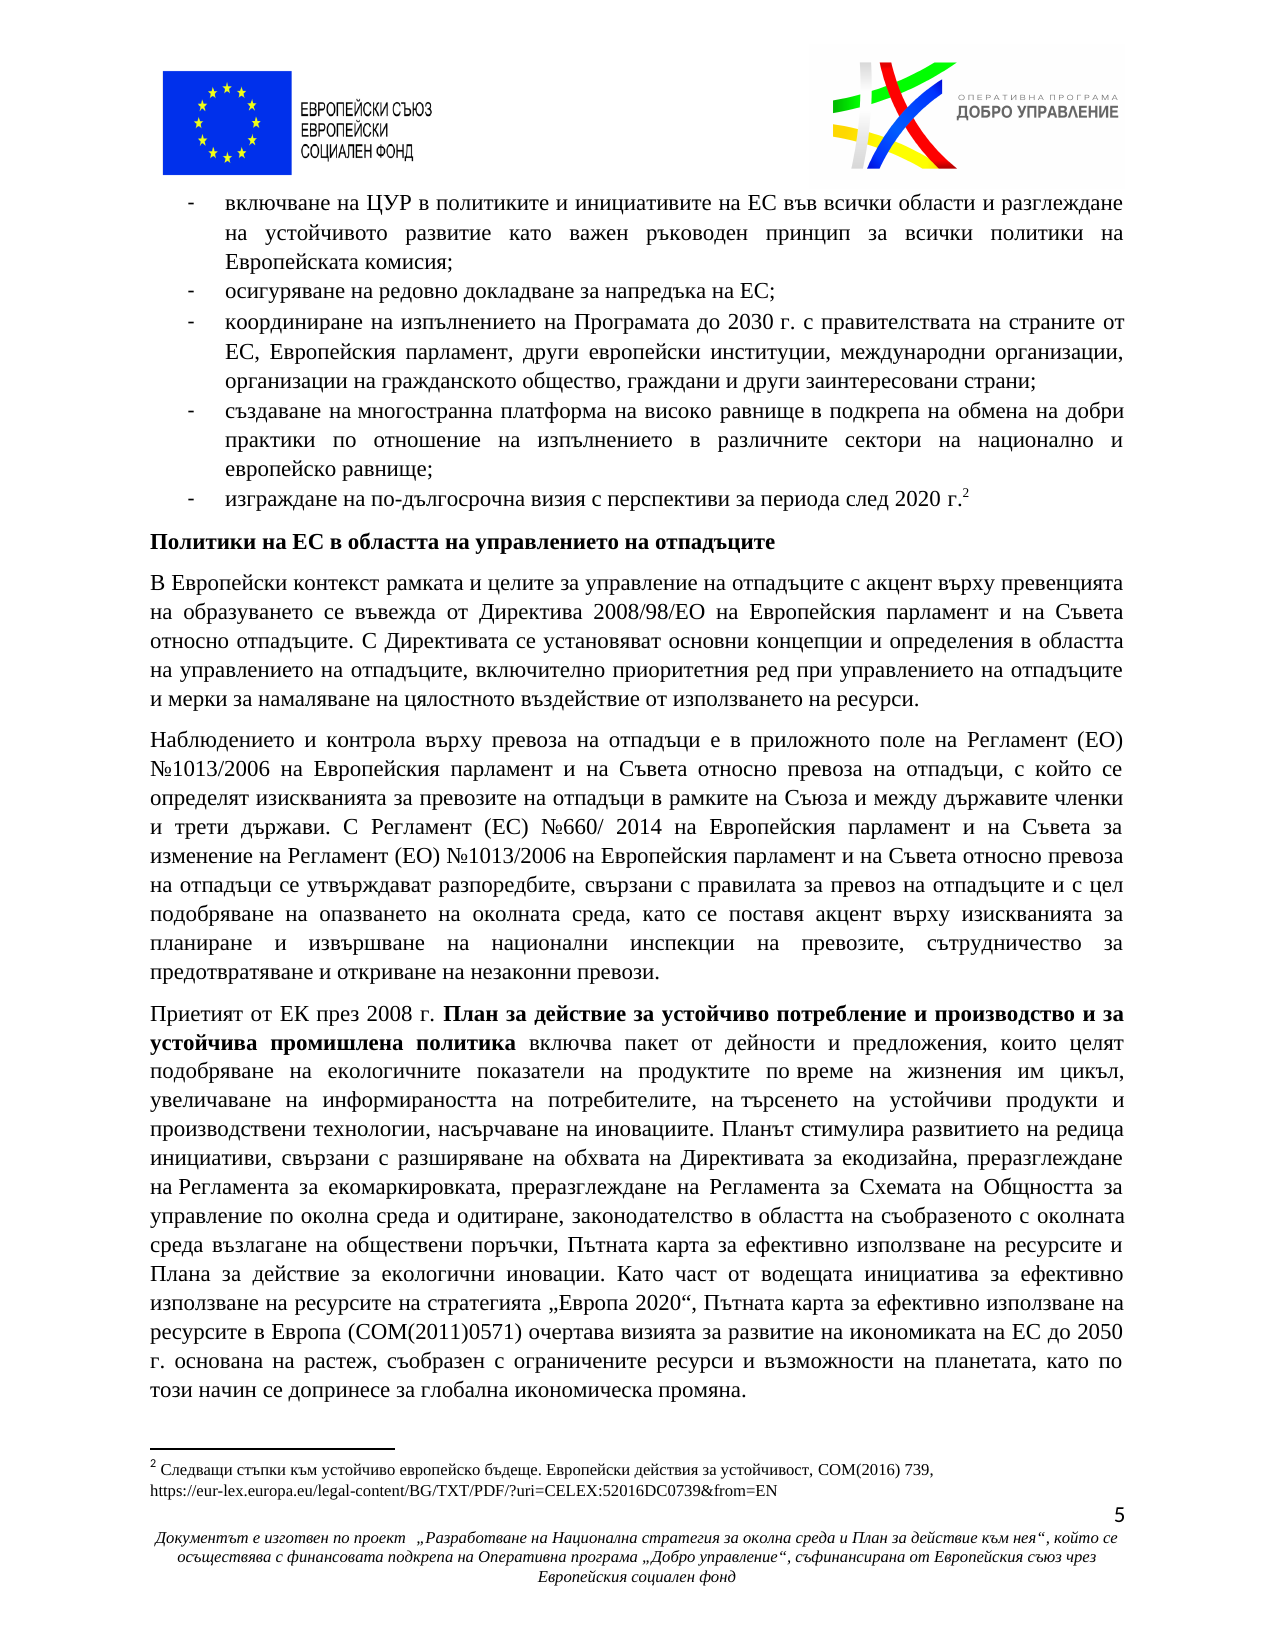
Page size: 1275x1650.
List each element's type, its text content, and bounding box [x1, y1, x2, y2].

text Приетият от ЕК през 2008 г. План за действие за устойчиво потребление и производство и за устойчива промишлена политика включва пакет от дейности и предложения, които целят подобряване на екологичните показатели на продуктите по време на жизнения им цикъл, увеличаване на информираността на потребителите, на търсенето на устойчиви продукти и производствени технологии, насърчаване на иновациите. Планът стимулира развитието на редица инициативи, свързани с разширяване на обхвата на Директивата за екодизайна, преразглеждане на Регламента за екомаркировката, преразглеждане на Регламента за Схемата на Общността за управление по околна среда и одитиране, законодателство в областта на съобразеното с околната среда възлагане на обществени поръчки, Пътната карта за ефективно използване на ресурсите и Плана за действие за екологични иновации. Като част от водещата инициатива за ефективно използване на ресурсите на стратегията „Европа 2020“, Пътната карта за ефективно използване на ресурсите в Европа (COM(2011)0571) очертава визията за развитие на икономиката на ЕС до 2050 г. основана на растеж, съобразен с ограничените ресурси и възможности на планетата, като по този начин се допринесе за глобална икономическа промяна. [150, 999, 1125, 1402]
text В Европейски контекст рамката и целите за управление на отпадъците с акцент върху превенцията на образуването се въвежда от Директива 2008/98/ЕО на Европейския парламент и на Съвета относно отпадъците. С Директивата се установяват основни концепции и определения в областта на управлението на отпадъците, включително приоритетния ред при управлението на отпадъците и мерки за намаляване на цялостното въздействие от използването на ресурси. [150, 569, 1125, 711]
list създаване на многостранна платформа на високо равнище в подкрепа на обмена на добри практики по отношение на изпълнението в различните сектори на национално и европейско равнище; [187, 396, 1125, 482]
list изграждане на по-дългосрочна визия с перспективи за периода след 2020 г. [187, 484, 1125, 512]
text Политики на ЕС в областта на управлението на отпадъците [150, 528, 1125, 554]
text Наблюдението и контрола върху превоза на отпадъци е в приложното поле на Регламент (ЕО) №1013/2006 на Европейския парламент и на Съвета относно превоза на отпадъци, с който се определят изискванията за превозите на отпадъци в рамките на Съюза и между държавите членки и трети държави. С Регламент (ЕС) №660/ 2014 на Европейския парламент и на Съвета за изменение на Регламент (ЕО) №1013/2006 на Европейския парламент и на Съвета относно превоза на отпадъци се утвърждават разпоредбите, свързани с правилата за превоз на отпадъците и с цел подобряване на опазването на околната среда, като се поставя акцент върху изискванията за планиране и извършване на национални инспекции на превозите, сътрудничество за предотвратяване и откриване на незаконни превози. [150, 726, 1125, 984]
list включване на ЦУР в политиките и инициативите на ЕС във всички области и разглеждане на устойчивото развитие като важен ръководен принцип за всички политики на Европейската комисия; [187, 188, 1125, 274]
picture [808, 44, 1125, 189]
picture [150, 59, 458, 189]
list координиране на изпълнението на Програмата до 2030 г. с правителствата на страните от ЕС, Европейския парламент, други европейски институции, международни организации, организации на гражданското общество, граждани и други заинтересовани страни; [187, 307, 1125, 393]
list осигуряване на редовно докладване за напредъка на ЕС; [187, 277, 1125, 305]
